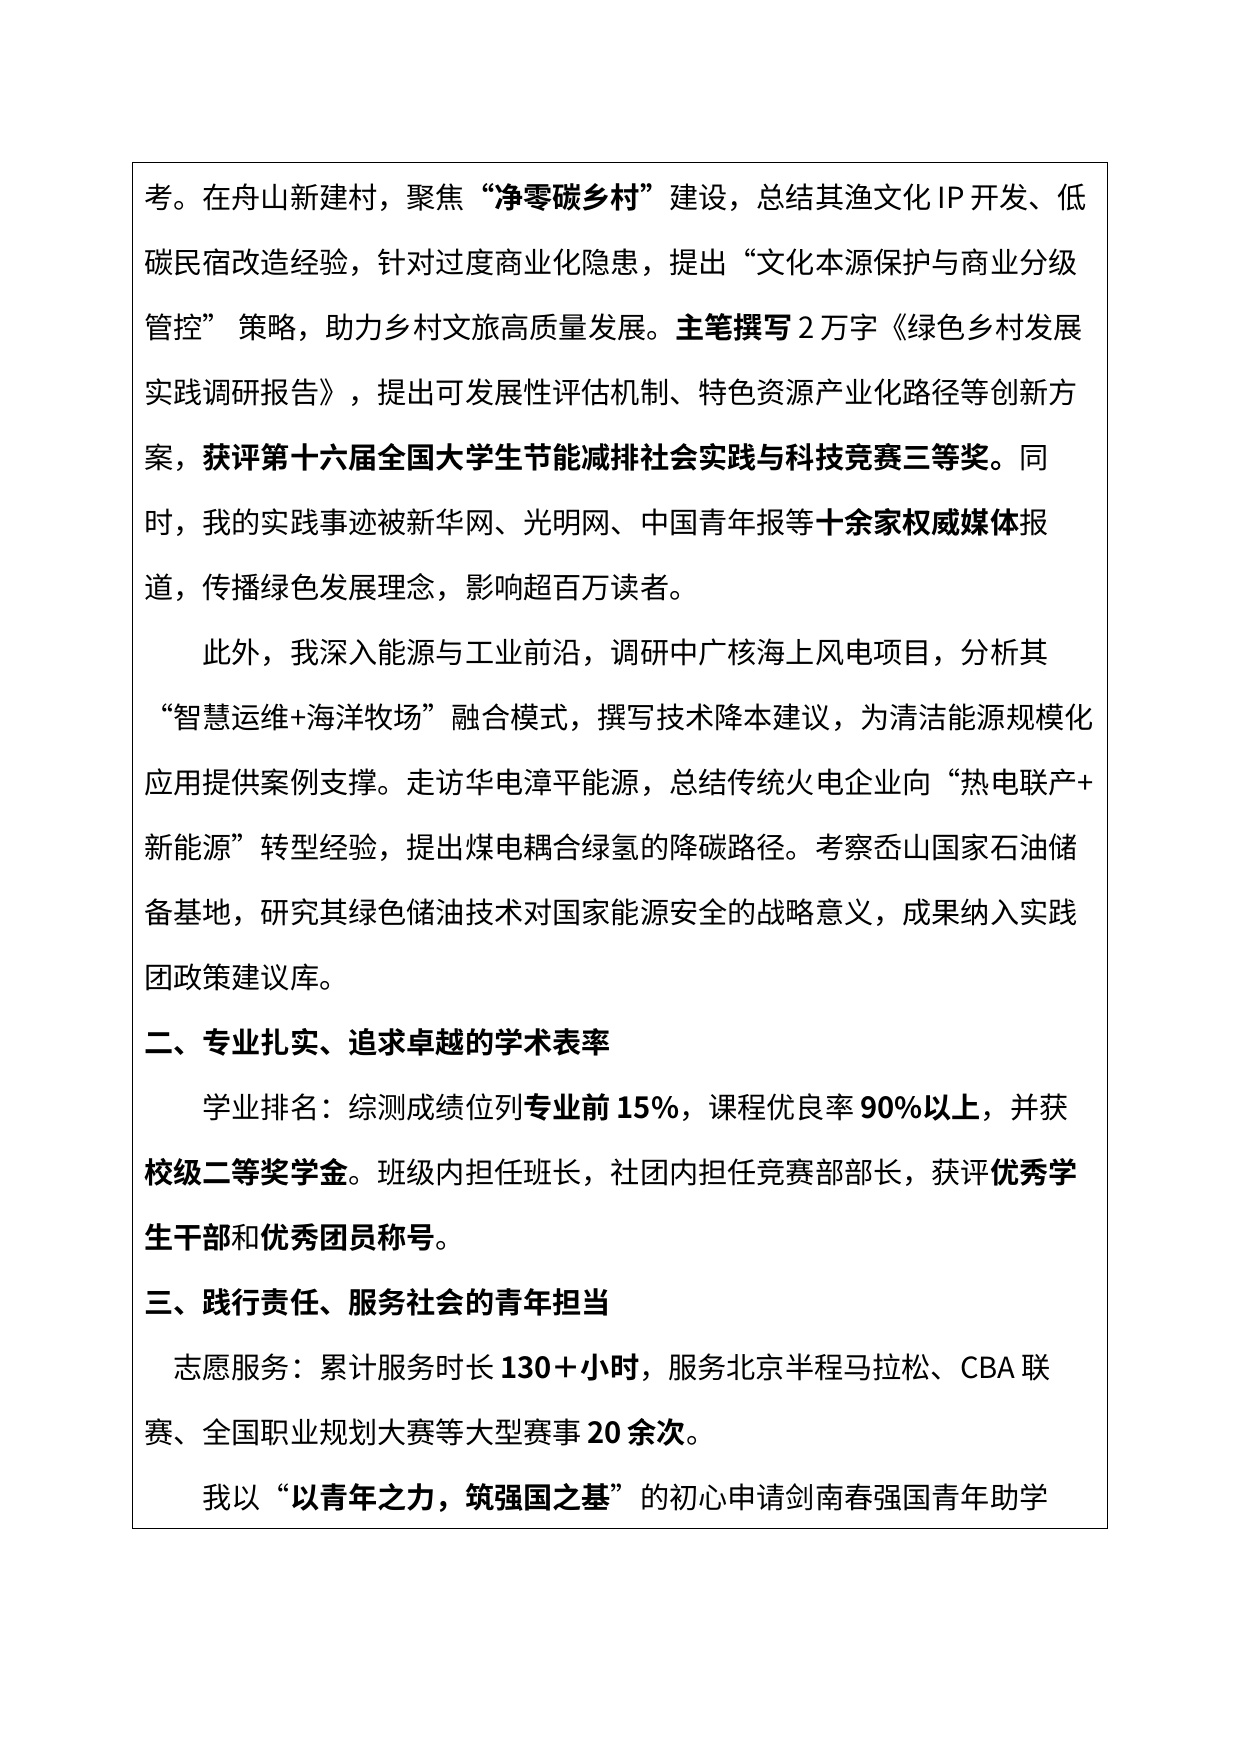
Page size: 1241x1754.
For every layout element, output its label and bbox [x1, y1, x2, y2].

table_cell [133, 163, 1107, 1528]
